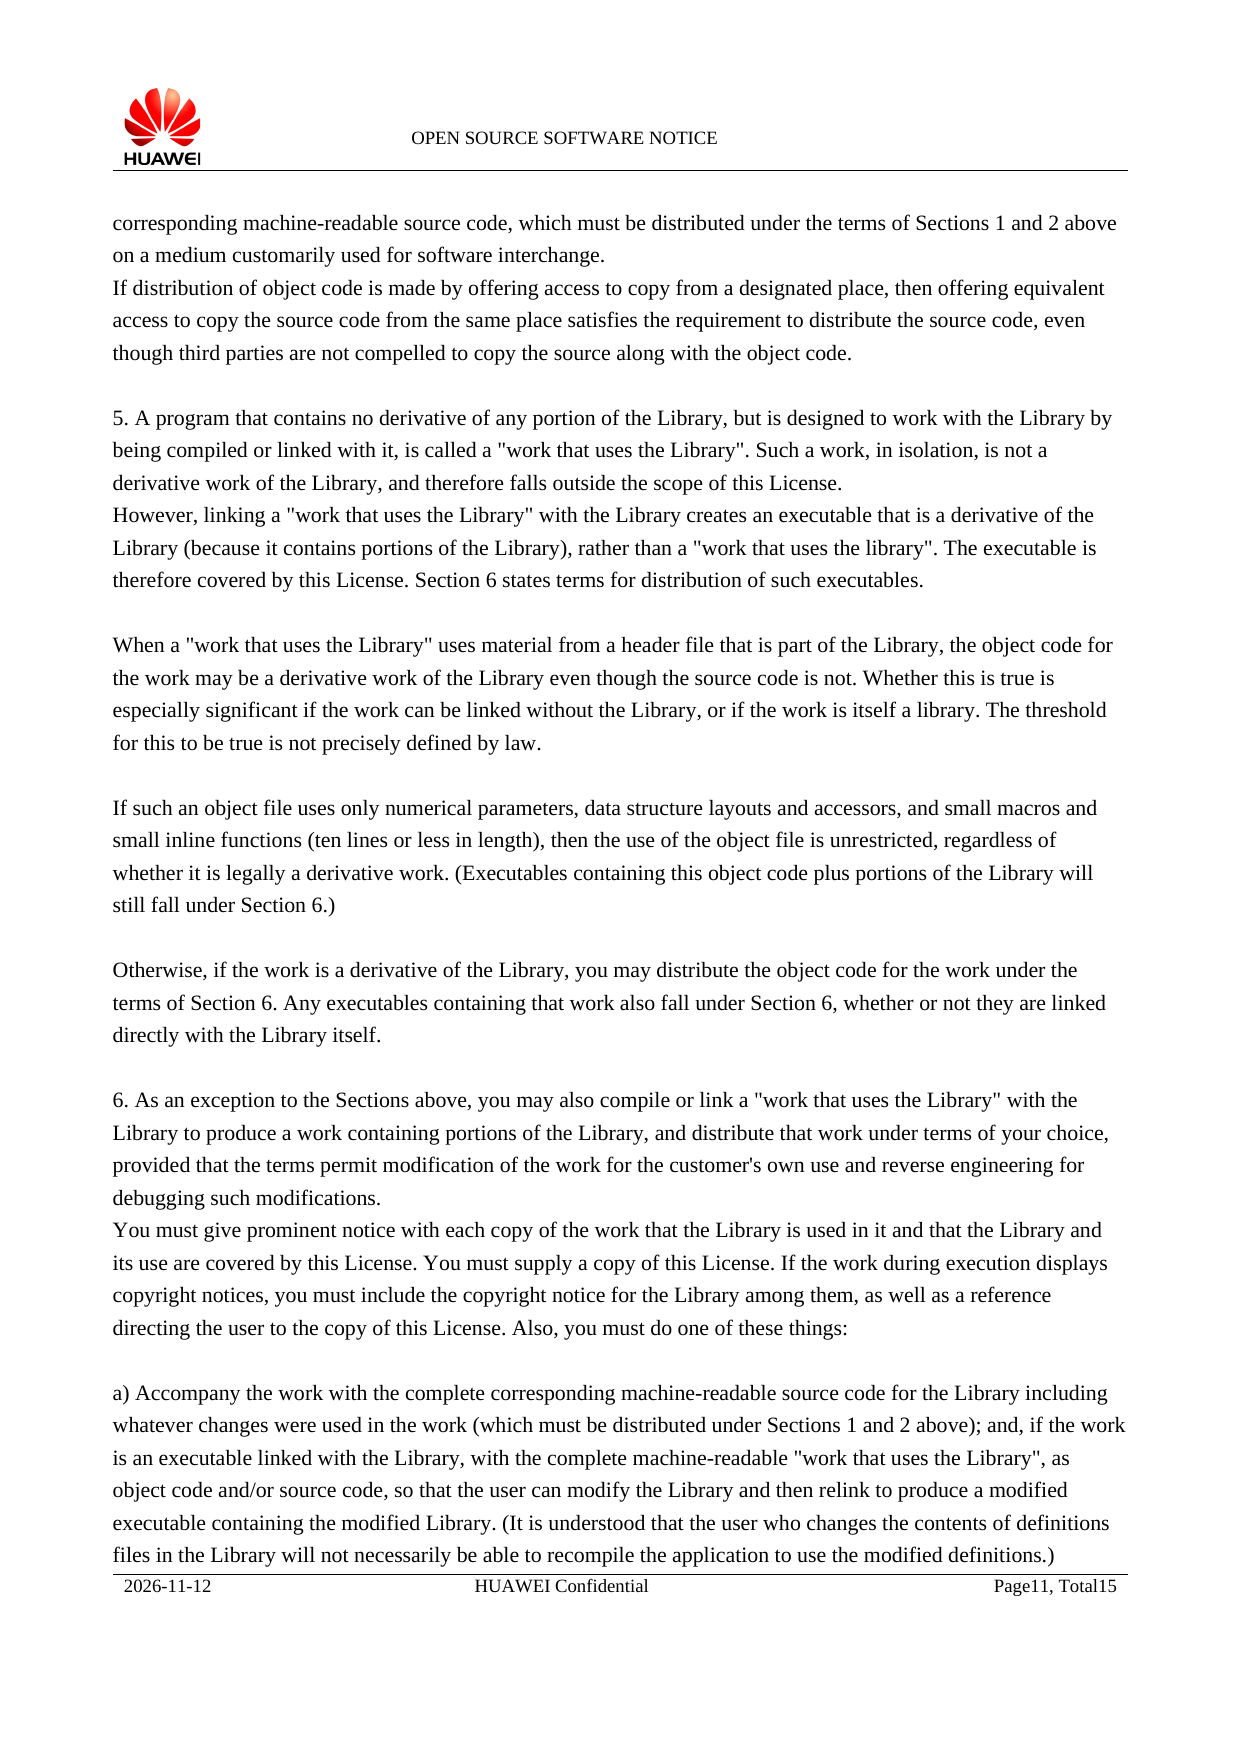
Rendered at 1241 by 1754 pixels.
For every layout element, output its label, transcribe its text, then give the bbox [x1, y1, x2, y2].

picture [124, 88, 201, 165]
